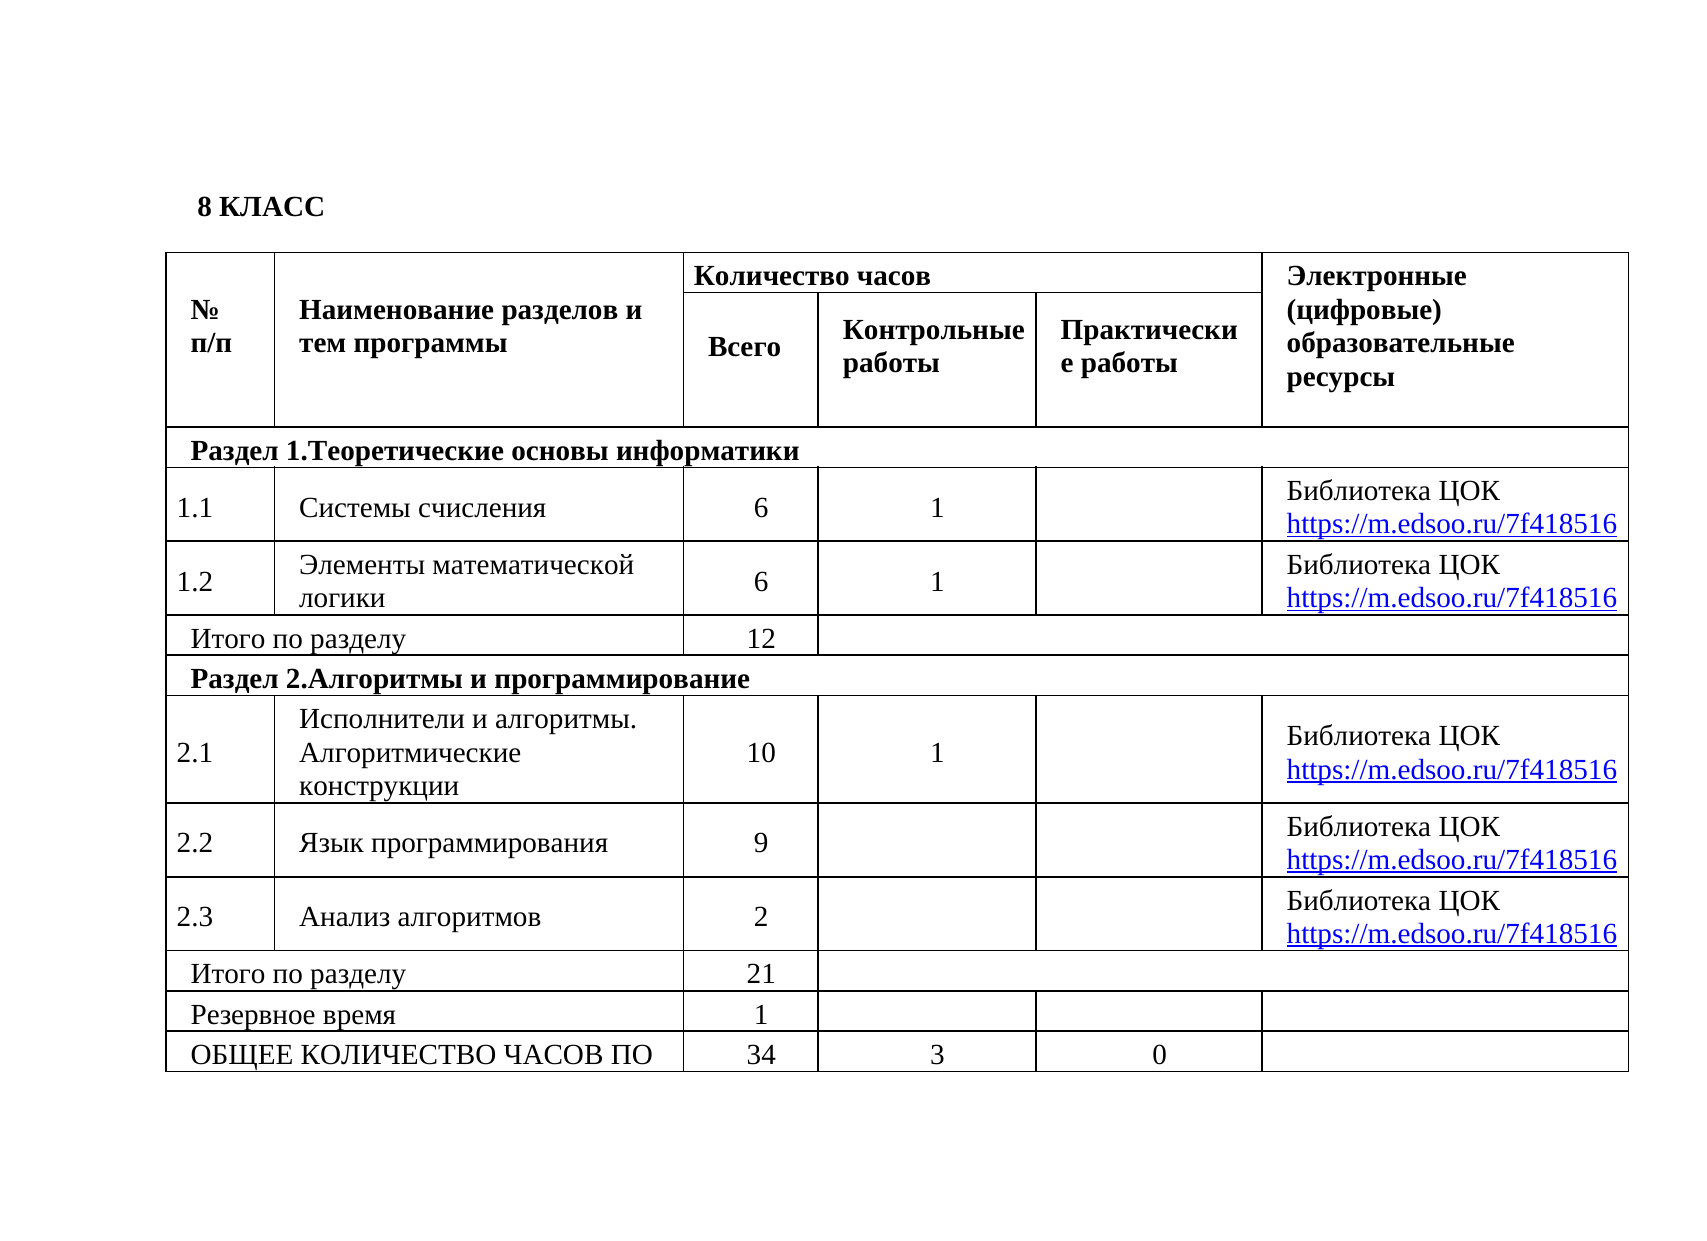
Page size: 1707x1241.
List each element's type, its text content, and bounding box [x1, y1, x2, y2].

table_cell Итого по разделу [167, 616, 683, 654]
table_cell [1037, 542, 1261, 614]
table_cell Библиотека ЦОК https://m.edsoo.ru/7f418516 [1263, 804, 1628, 876]
table_cell 34 [684, 1032, 817, 1071]
table_cell 1 [819, 696, 1035, 802]
table_cell Библиотека ЦОК https://m.edsoo.ru/7f418516 [1263, 542, 1628, 614]
table_header Количество часов [684, 253, 1261, 292]
table_cell Всего [684, 293, 817, 426]
table_cell 6 [684, 542, 817, 614]
table_cell [1037, 468, 1261, 540]
table_cell Библиотека ЦОК https://m.edsoo.ru/7f418516 [1263, 468, 1628, 540]
table_cell Библиотека ЦОК https://m.edsoo.ru/7f418516 [1263, 696, 1628, 802]
table_cell Контрольные работы [819, 293, 1035, 426]
table_cell Резервное время [167, 992, 683, 1030]
table_cell [819, 878, 1035, 950]
text 8 КЛАСС [190, 189, 1618, 222]
table_cell 21 [684, 951, 817, 990]
table_cell [1037, 804, 1261, 876]
table_cell [1037, 878, 1261, 950]
table_cell 2.1 [167, 696, 274, 802]
table_cell Раздел 1.Теоретические основы информатики [167, 428, 1628, 466]
table_cell Системы счисления [275, 468, 683, 540]
table_cell Анализ алгоритмов [275, 878, 683, 950]
table_cell Исполнители и алгоритмы. Алгоритмические конструкции [275, 696, 683, 802]
table_cell [1037, 992, 1261, 1030]
table_cell [1037, 696, 1261, 802]
table_cell 2 [684, 878, 817, 950]
table_cell 1 [819, 468, 1035, 540]
table_cell 2.2 [167, 804, 274, 876]
table_cell Практические работы [1037, 293, 1261, 426]
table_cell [167, 1032, 683, 1071]
table_cell [1263, 1032, 1628, 1071]
table_cell 1.2 [167, 542, 274, 614]
table_cell 6 [684, 468, 817, 540]
table_header № п/п [167, 253, 274, 426]
table_cell Итого по разделу [167, 951, 683, 990]
table_header Наименование разделов и тем программы [275, 253, 683, 426]
table_cell Библиотека ЦОК https://m.edsoo.ru/7f418516 [1263, 878, 1628, 950]
table_cell 3 [819, 1032, 1035, 1071]
table_header Электронные (цифровые) образовательные ресурсы [1263, 253, 1628, 426]
table_cell Язык программирования [275, 804, 683, 876]
table_cell [819, 992, 1035, 1030]
table_cell 12 [684, 616, 817, 654]
table_cell 9 [684, 804, 817, 876]
table_cell 1 [819, 542, 1035, 614]
table_cell [819, 616, 1628, 654]
table_cell [1263, 992, 1628, 1030]
table_cell Раздел 2.Алгоритмы и программирование [167, 656, 1628, 695]
table_cell 10 [684, 696, 817, 802]
table_cell 2.3 [167, 878, 274, 950]
table_cell 0 [1037, 1032, 1261, 1071]
table_cell Элементы математической логики [275, 542, 683, 614]
table_cell [819, 951, 1628, 990]
table_cell 1 [684, 992, 817, 1030]
table_cell [819, 804, 1035, 876]
table_cell 1.1 [167, 468, 274, 540]
